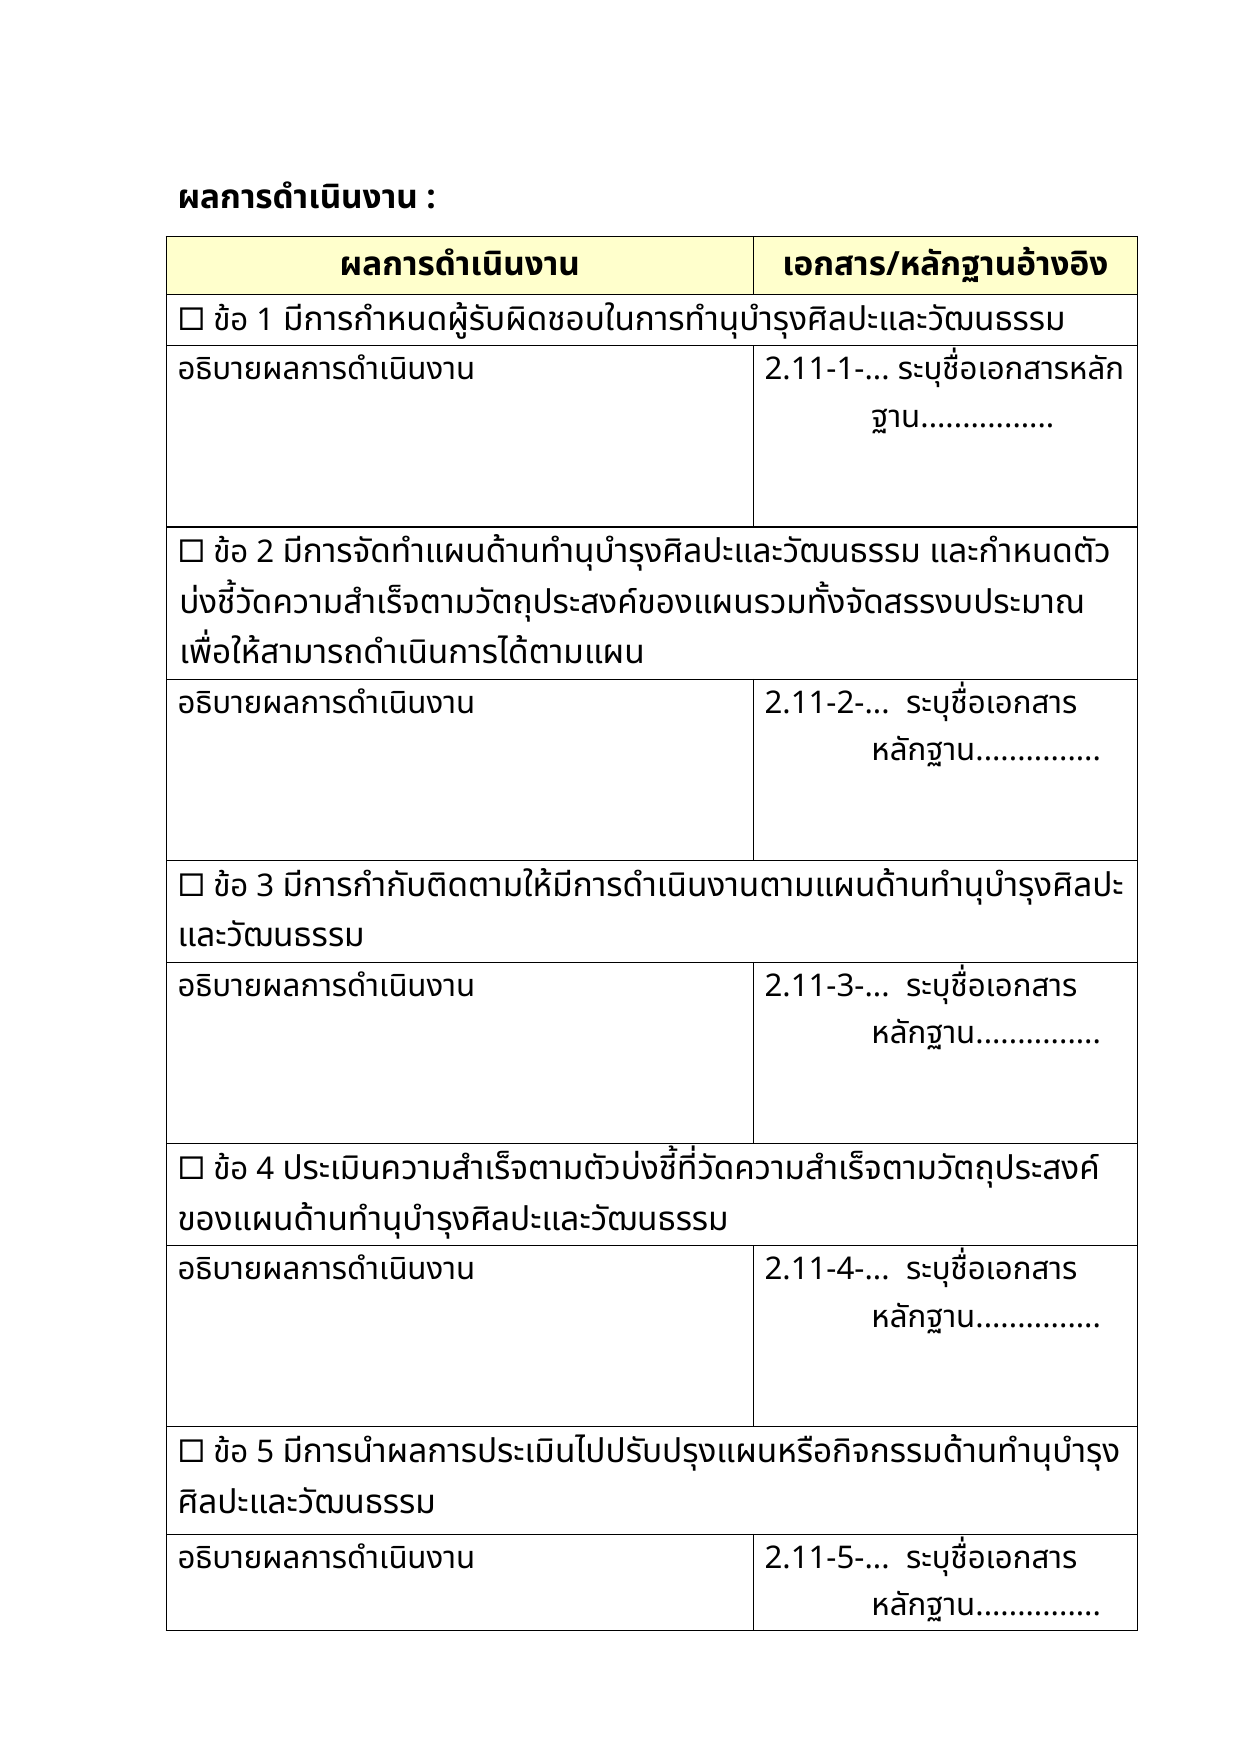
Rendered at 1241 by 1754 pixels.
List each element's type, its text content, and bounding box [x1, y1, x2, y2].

table_cell ข้อ 3 มีการกำกับติดตามให้มีการดำเนินงานตามแผนด้านทำนุบำรุงศิลปะและวัฒนธรรม [167, 861, 1137, 962]
table_cell อธิบายผลการดำเนินงาน [167, 346, 753, 526]
table_cell ข้อ 2 มีการจัดทำแผนด้านทำนุบำรุงศิลปะและวัฒนธรรม และกำหนดตัวบ่งชี้วัดความสำเร็จตามวัตถุประสงค์ของแผนรวมทั้งจัดสรรงบประมาณเพื่อให้สามารถดำเนินการได้ตามแผน [167, 528, 1137, 679]
table_cell อธิบายผลการดำเนินงาน [167, 1246, 753, 1426]
table_cell 2.11-2-... ระบุชื่อเอกสารหลักฐาน............... [754, 680, 1137, 860]
table_header ผลการดำเนินงาน [167, 237, 753, 294]
text ผลการดำเนินงาน : [177, 173, 1142, 223]
table_cell ข้อ 4 ประเมินความสำเร็จตามตัวบ่งชี้ที่วัดความสำเร็จตามวัตถุประสงค์ของแผนด้านทำนุบำรุงศิลปะและวัฒนธรรม [167, 1144, 1137, 1245]
table_cell 2.11-3-... ระบุชื่อเอกสารหลักฐาน............... [754, 963, 1137, 1143]
table_cell อธิบายผลการดำเนินงาน [167, 680, 753, 860]
table_cell ข้อ 1 มีการกำหนดผู้รับผิดชอบในการทำนุบำรุงศิลปะและวัฒนธรรม [167, 295, 1137, 345]
table_cell 2.11-4-... ระบุชื่อเอกสารหลักฐาน............... [754, 1246, 1137, 1426]
table_cell 2.11-1-... ระบุชื่อเอกสารหลักฐาน................ [754, 346, 1137, 526]
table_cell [754, 1535, 1137, 1630]
table_header เอกสาร/หลักฐานอ้างอิง [754, 237, 1137, 294]
table_cell อธิบายผลการดำเนินงาน [167, 1535, 753, 1630]
table_cell อธิบายผลการดำเนินงาน [167, 963, 753, 1143]
table_cell ข้อ 5 มีการนำผลการประเมินไปปรับปรุงแผนหรือกิจกรรมด้านทำนุบำรุงศิลปะและวัฒนธรรม [167, 1427, 1137, 1534]
